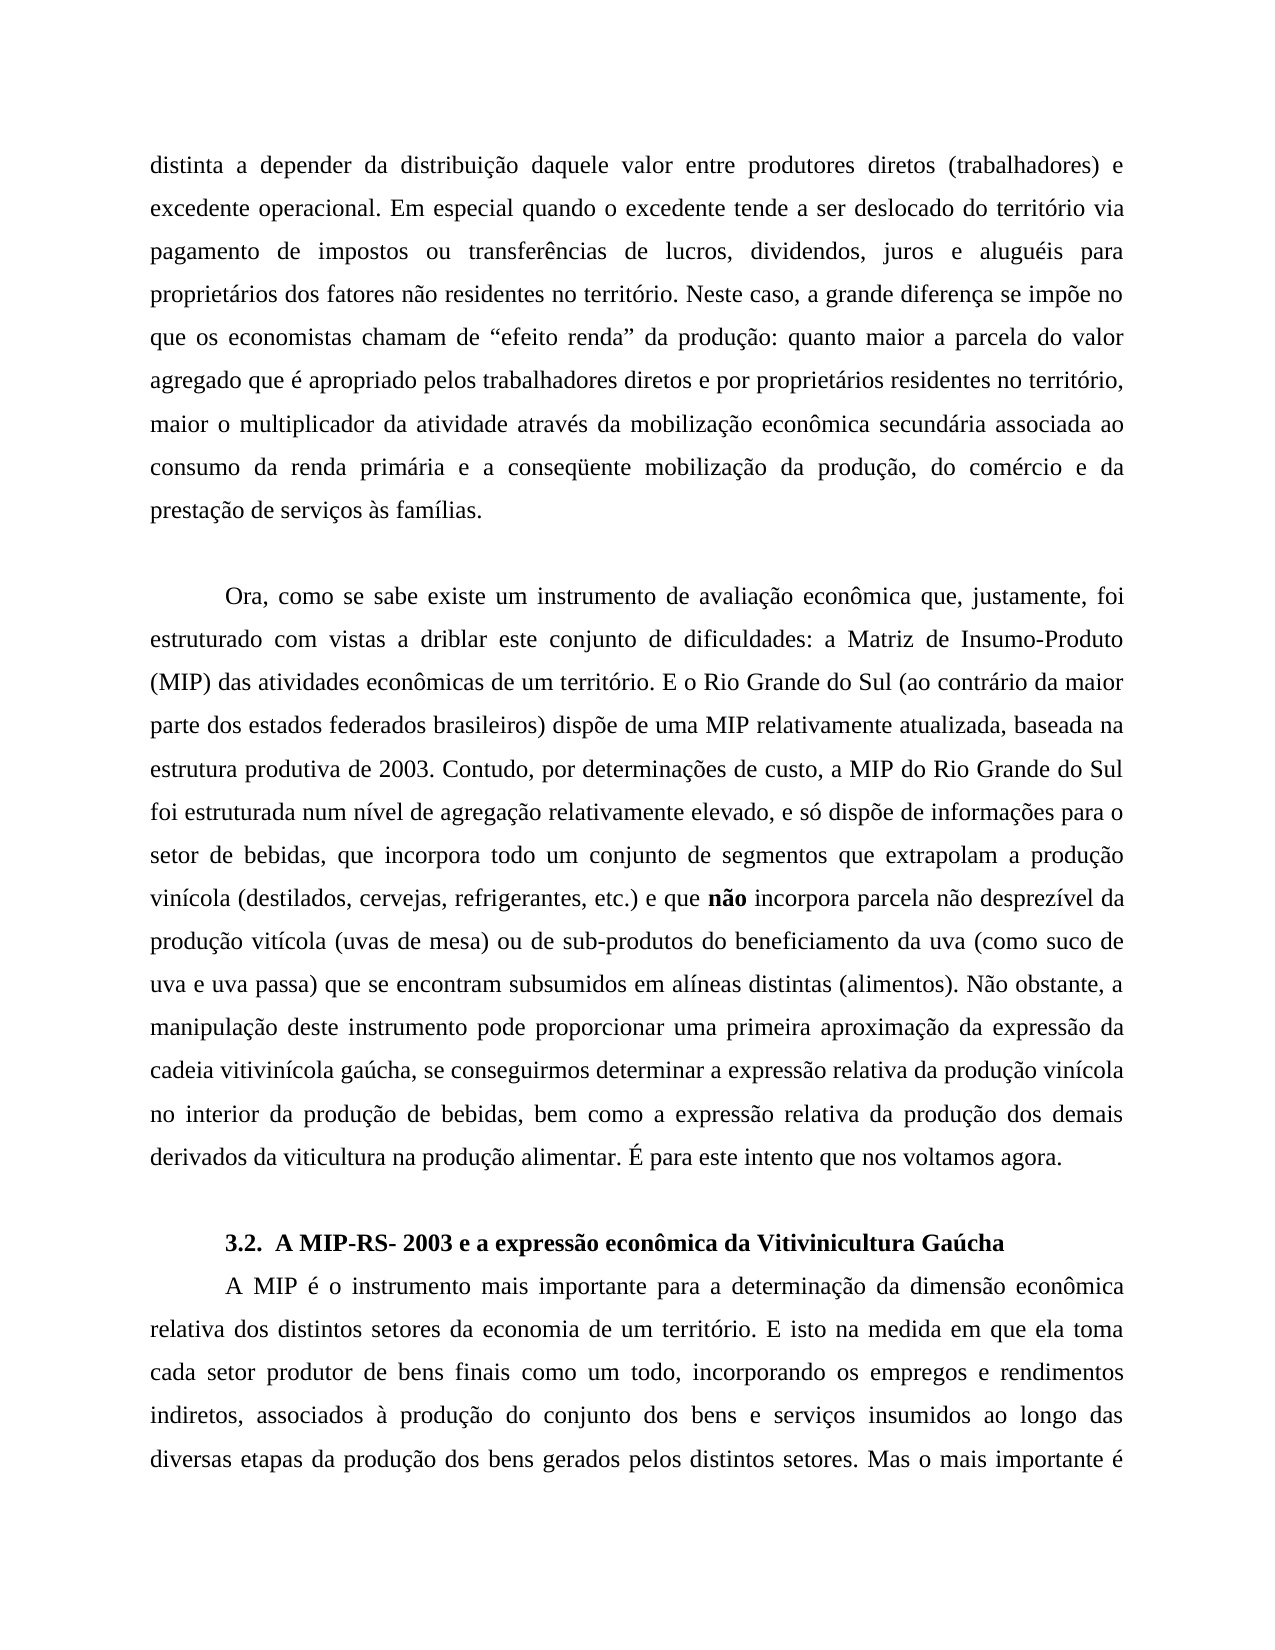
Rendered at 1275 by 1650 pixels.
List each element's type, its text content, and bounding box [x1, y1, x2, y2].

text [150, 150, 1125, 524]
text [150, 1271, 1125, 1472]
text Ora, como se sabe existe um instrumento de avaliação econômica que, justamente, foi estruturado com vistas a driblar este conjunto de dificuldades: a Matriz de Insumo-Produto (MIP) das atividades econômicas de um território. E o Rio Grande do Sul (ao contrário da maior parte dos estados federados brasileiros) dispõe de uma MIP relativamente atualizada, baseada na estrutura produtiva de 2003. Contudo, por determinações de custo, a MIP do Rio Grande do Sul foi estruturada num nível de agregação relativamente elevado, e só dispõe de informações para o setor de bebidas, que incorpora todo um conjunto de segmentos que extrapolam a produção vinícola (destilados, cervejas, refrigerantes, etc.) e que não incorpora parcela não desprezível da produção vitícola (uvas de mesa) ou de sub-produtos do beneficiamento da uva (como suco de uva e uva passa) que se encontram subsumidos em alíneas distintas (alimentos). Não obstante, a manipulação deste instrumento pode proporcionar uma primeira aproximação da expressão da cadeia vitivinícola gaúcha, se conseguirmos determinar a expressão relativa da produção vinícola no interior da produção de bebidas, bem como a expressão relativa da produção dos demais derivados da viticultura na produção alimentar. É para este intento que nos voltamos agora. [150, 581, 1125, 1171]
text 3.2. A MIP-RS- 2003 e a expressão econômica da Vitivinicultura Gaúcha [150, 1228, 1125, 1257]
